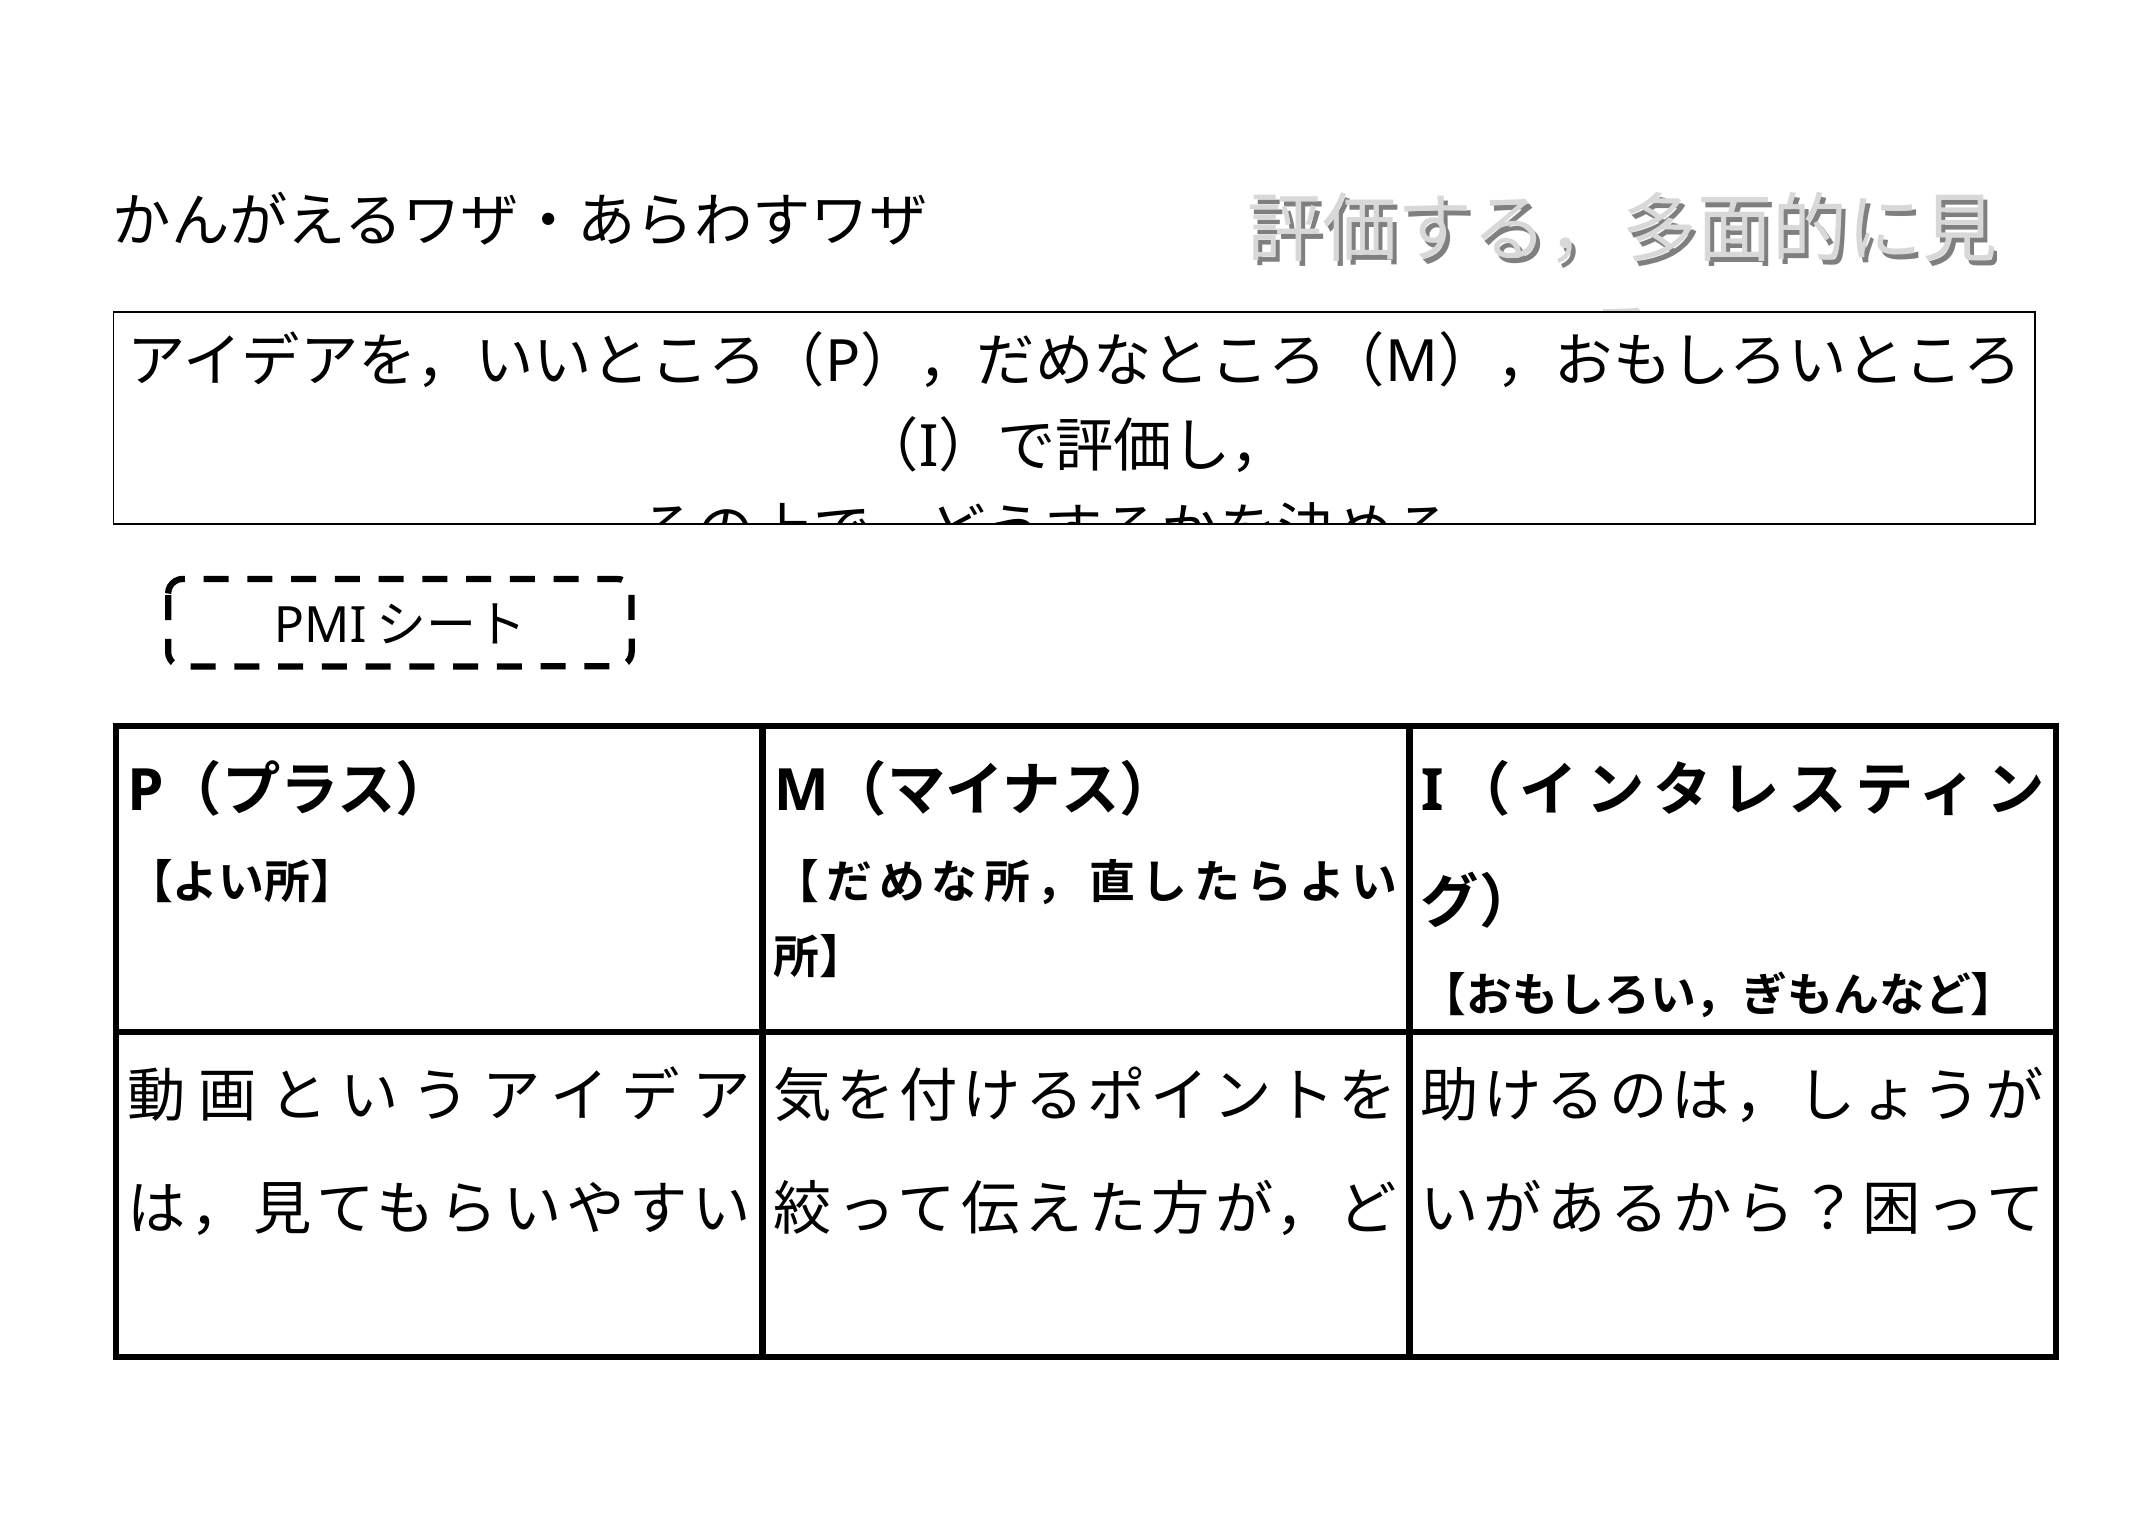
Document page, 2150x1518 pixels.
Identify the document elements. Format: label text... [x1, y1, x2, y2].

table_header M（マイナス） 【だめな所，直したらよい所】 [766, 729, 1406, 1029]
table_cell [1413, 1035, 2053, 1354]
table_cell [766, 1035, 1406, 1354]
text かんがえるワザ・あらわすワザ [112, 160, 2037, 272]
table_header I（インタレスティング） 【おもしろい，ぎもんなど】 [1413, 729, 2053, 1029]
table_header P（プラス） 【よい所】 [119, 729, 759, 1029]
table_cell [119, 1035, 759, 1354]
